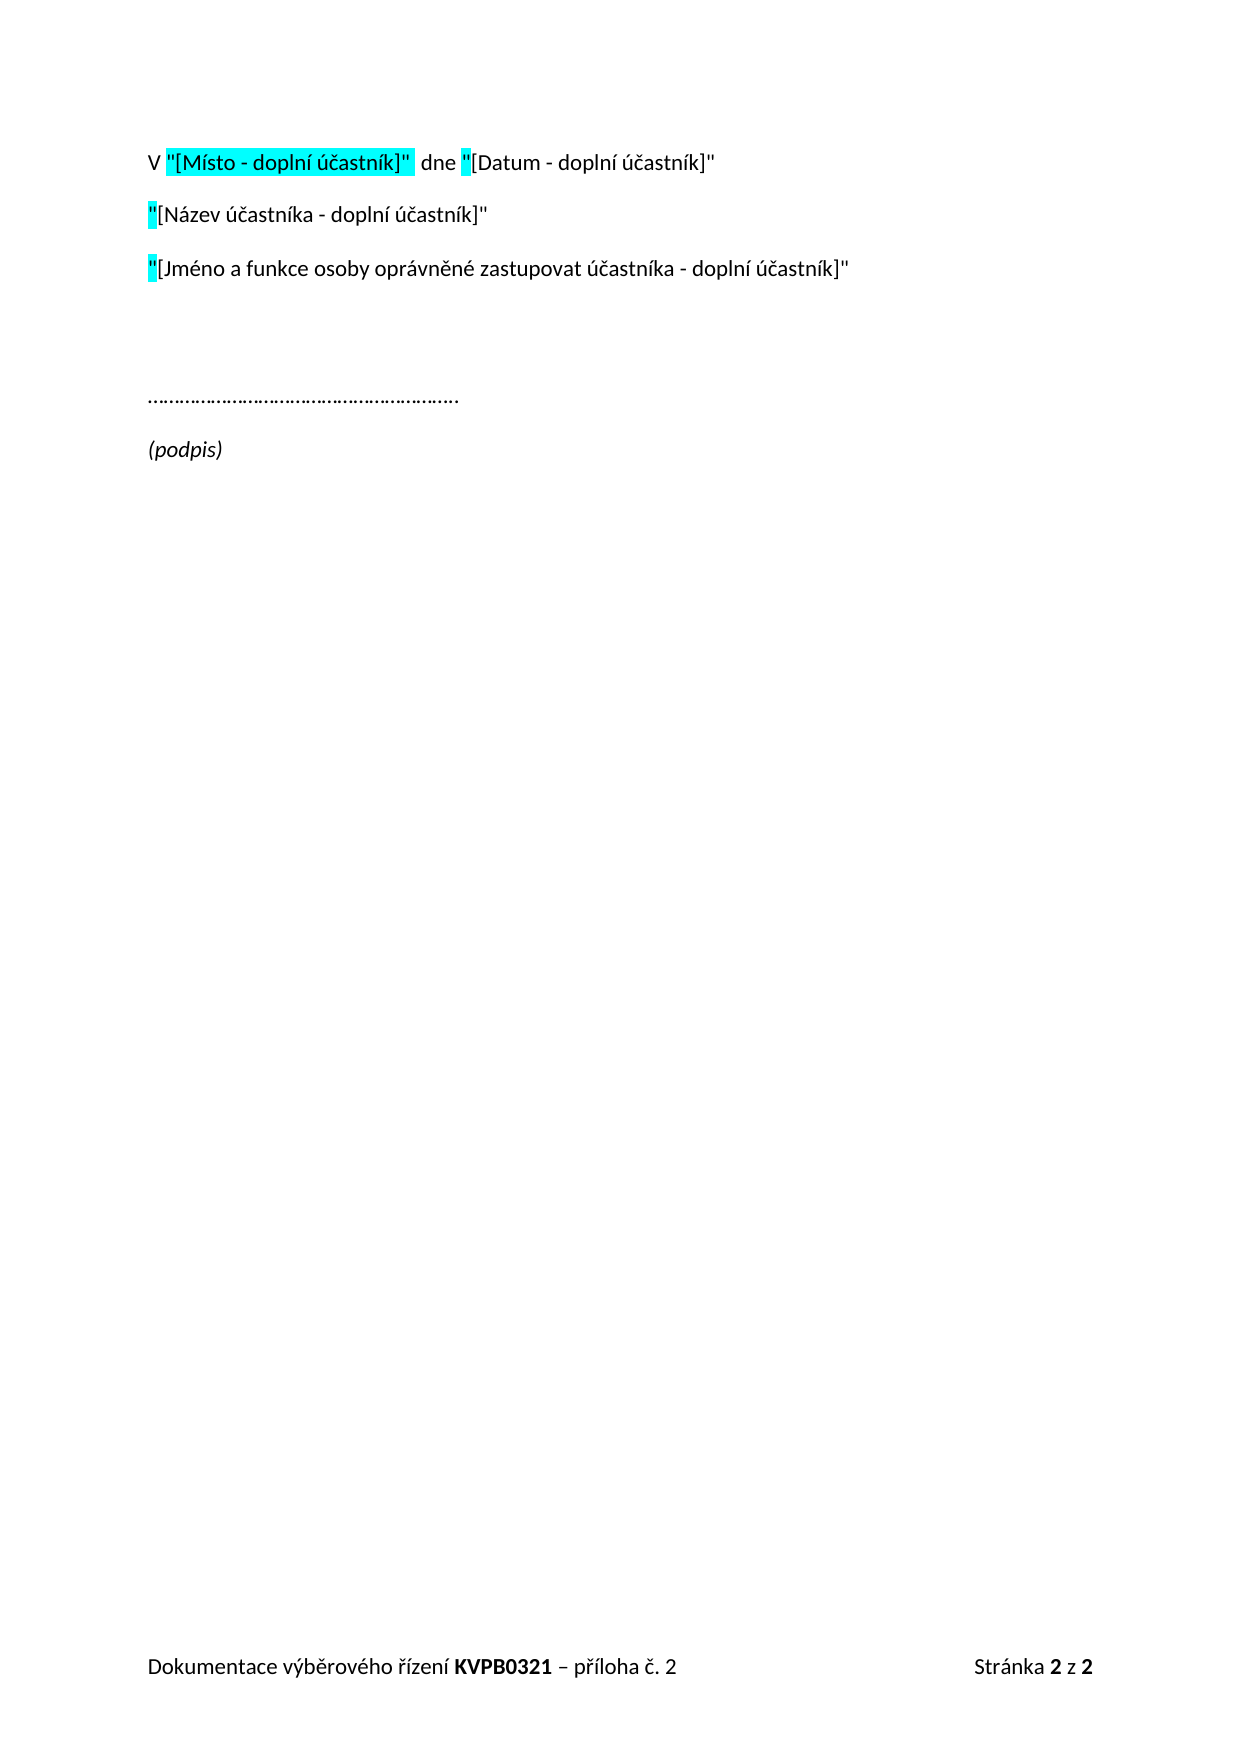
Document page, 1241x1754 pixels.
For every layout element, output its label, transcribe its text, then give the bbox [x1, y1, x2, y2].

text V dne [415, 148, 461, 176]
text V dne [471, 148, 1093, 176]
text V dne [148, 148, 166, 176]
text ………………………………………………….. [148, 382, 1093, 410]
text (podpis) [148, 435, 1093, 463]
